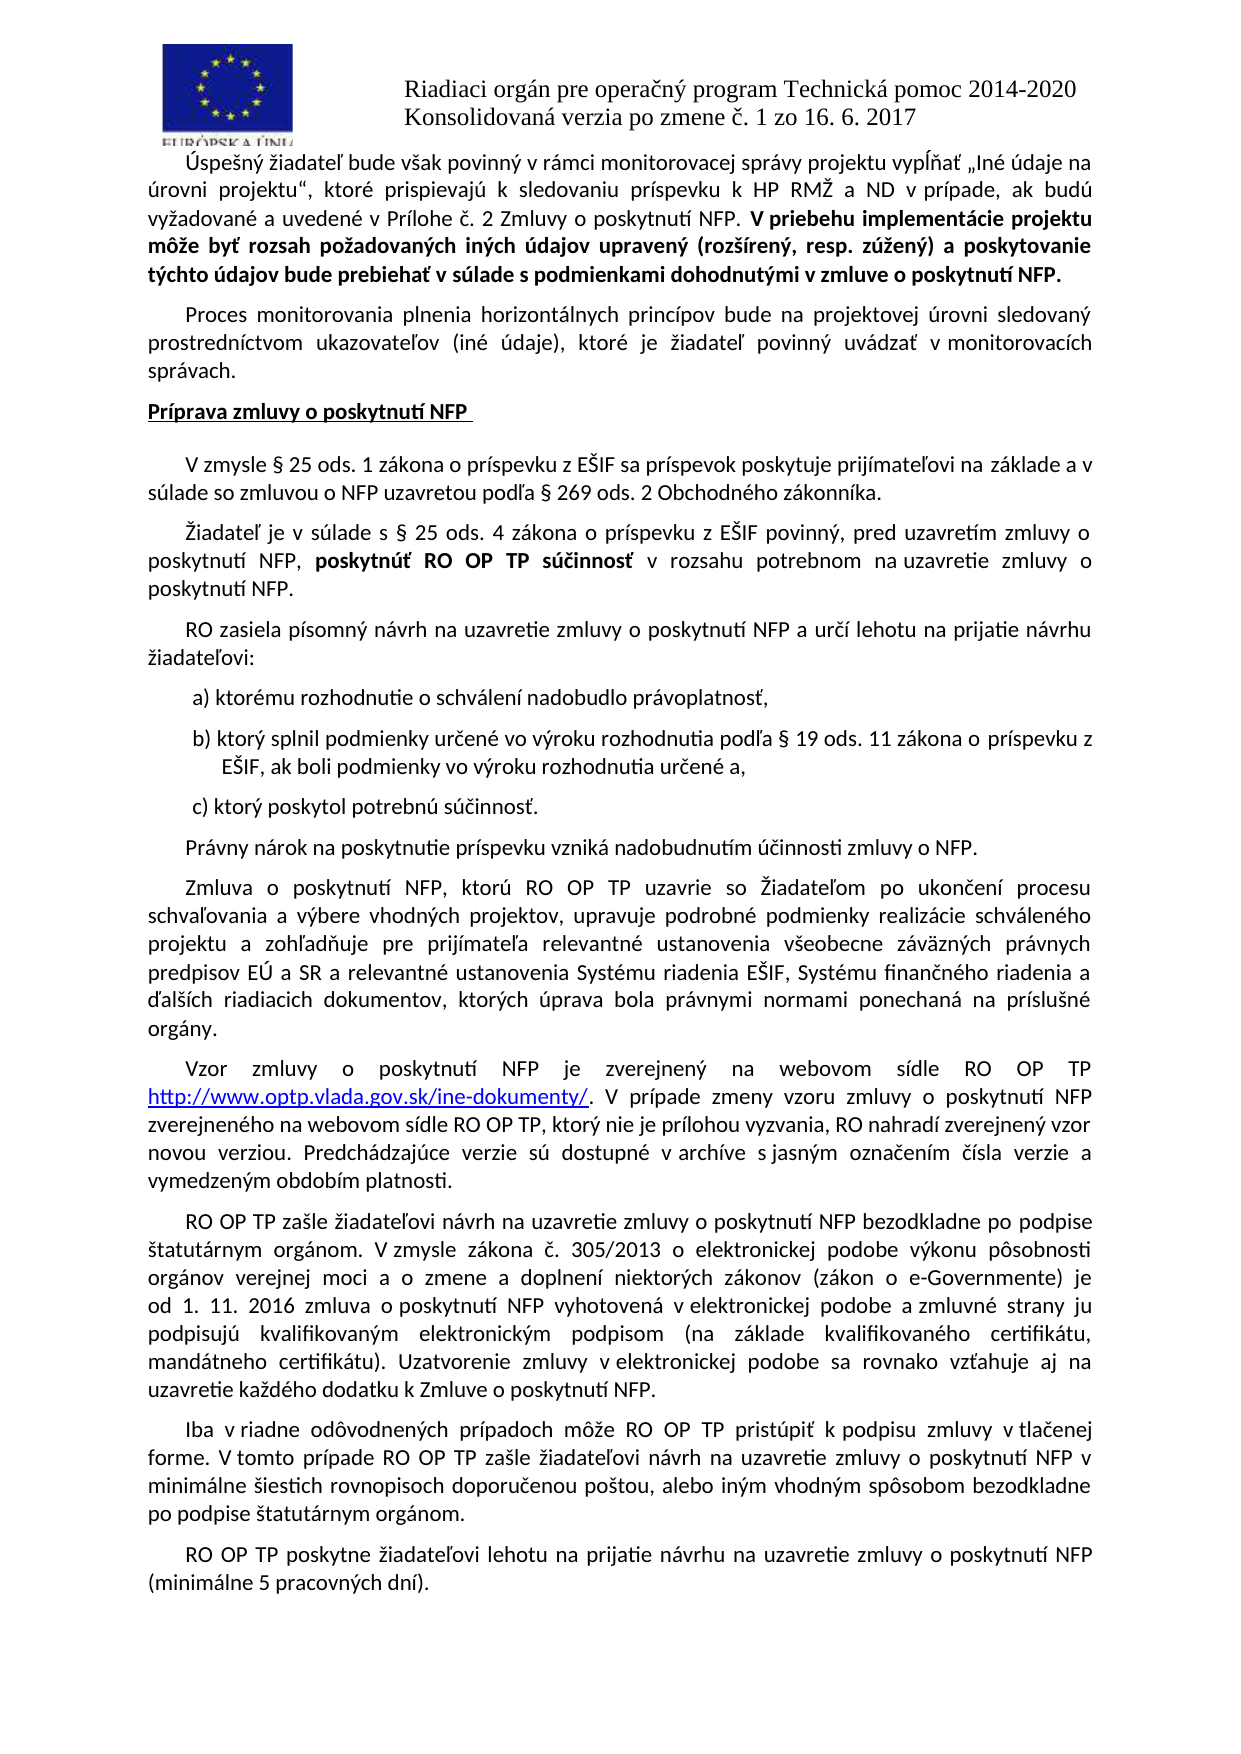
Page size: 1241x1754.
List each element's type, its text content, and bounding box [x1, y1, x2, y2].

text RO OP TP zašle žiadateľovi návrh na uzavretie zmluvy o poskytnutí NFP bezodkladne po podpise štatutárnym orgánom. V zmysle zákona č. 305/2013 o elektronickej podobe výkonu pôsobnosti orgánov verejnej moci a o zmene a doplnení niektorých zákonov (zákon o e-Governmente) je od 1. 11. 2016 zmluva o poskytnutí NFP vyhotovená v elektronickej podobe a zmluvné strany ju podpisujú kvalifikovaným elektronickým podpisom (na základe kvalifikovaného certifikátu, mandátneho certifikátu). Uzatvorenie zmluvy v elektronickej podobe sa rovnako vzťahuje aj na uzavretie každého dodatku k Zmluve o poskytnutí NFP. [148, 1207, 1093, 1403]
text Príprava zmluvy o poskytnutí NFP [148, 397, 1093, 425]
text Právny nárok na poskytnutie príspevku vzniká nadobudnutím účinnosti zmluvy o NFP. [148, 833, 1093, 861]
text Úspešný žiadateľ bude však povinný v rámci monitorovacej správy projektu vypĺňať „Iné údaje na úrovni projektu“, ktoré prispievajú k sledovaniu príspevku k HP RMŽ a ND v prípade, ak budú vyžadované a uvedené v Prílohe č. 2 Zmluvy o poskytnutí NFP. V priebehu implementácie projektu môže byť rozsah požadovaných iných údajov upravený (rozšírený, resp. zúžený) a poskytovanie týchto údajov bude prebiehať v súlade s podmienkami dohodnutými v zmluve o poskytnutí NFP. [148, 148, 1093, 288]
text Proces monitorovania plnenia horizontálnych princípov bude na projektovej úrovni sledovaný prostredníctvom ukazovateľov (iné údaje), ktoré je žiadateľ povinný uvádzať v monitorovacích správach. [148, 300, 1093, 384]
text V zmysle § 25 ods. 1 zákona o príspevku z EŠIF sa príspevok poskytuje prijímateľovi na základe a v súlade so zmluvou o NFP uzavretou podľa § 269 ods. 2 Obchodného zákonníka. [148, 450, 1093, 506]
text Vzor zmluvy o poskytnutí NFP je zverejnený na webovom sídle RO OP TP http://www.optp.vlada.gov.sk/ine-dokumenty/. V prípade zmeny vzoru zmluvy o poskytnutí NFP zverejneného na webovom sídle RO OP TP, ktorý nie je prílohou vyzvania, RO nahradí zverejnený vzor novou verziou. Predchádzajúce verzie sú dostupné v archíve s jasným označením čísla verzie a vymedzeným obdobím platnosti. [148, 1054, 1093, 1194]
text RO OP TP poskytne žiadateľovi lehotu na prijatie návrhu na uzavretie zmluvy o poskytnutí NFP (minimálne 5 pracovných dní). [148, 1540, 1093, 1596]
text a) ktorému rozhodnutie o schválení nadobudlo právoplatnosť, [192, 683, 1093, 711]
text Zmluva o poskytnutí NFP, ktorú RO OP TP uzavrie so Žiadateľom po ukončení procesu schvaľovania a výbere vhodných projektov, upravuje podrobné podmienky realizácie schváleného projektu a zohľadňuje pre prijímateľa relevantné ustanovenia všeobecne záväzných právnych predpisov EÚ a SR a relevantné ustanovenia Systému riadenia EŠIF, Systému finančného riadenia a ďalších riadiacich dokumentov, ktorých úprava bola právnymi normami ponechaná na príslušné orgány. [148, 873, 1093, 1042]
list c) ktorý poskytol potrebnú súčinnosť. [192, 792, 1093, 821]
text Žiadateľ je v súlade s § 25 ods. 4 zákona o príspevku z EŠIF povinný, pred uzavretím zmluvy o poskytnutí NFP, poskytnúť RO OP TP súčinnosť v rozsahu potrebnom na uzavretie zmluvy o poskytnutí NFP. [148, 518, 1093, 602]
text RO zasiela písomný návrh na uzavretie zmluvy o poskytnutí NFP a určí lehotu na prijatie návrhu žiadateľovi: [148, 615, 1093, 671]
list b) ktorý splnil podmienky určené vo výroku rozhodnutia podľa § 19 ods. 11 zákona o príspevku z EŠIF, ak boli podmienky vo výroku rozhodnutia určené a, [192, 724, 1093, 780]
text Iba v riadne odôvodnených prípadoch môže RO OP TP pristúpiť k podpisu zmluvy v tlačenej forme. V tomto prípade RO OP TP zašle žiadateľovi návrh na uzavretie zmluvy o poskytnutí NFP v minimálne šiestich rovnopisoch doporučenou poštou, alebo iným vhodným spôsobom bezodkladne po podpise štatutárnym orgánom. [148, 1415, 1093, 1527]
